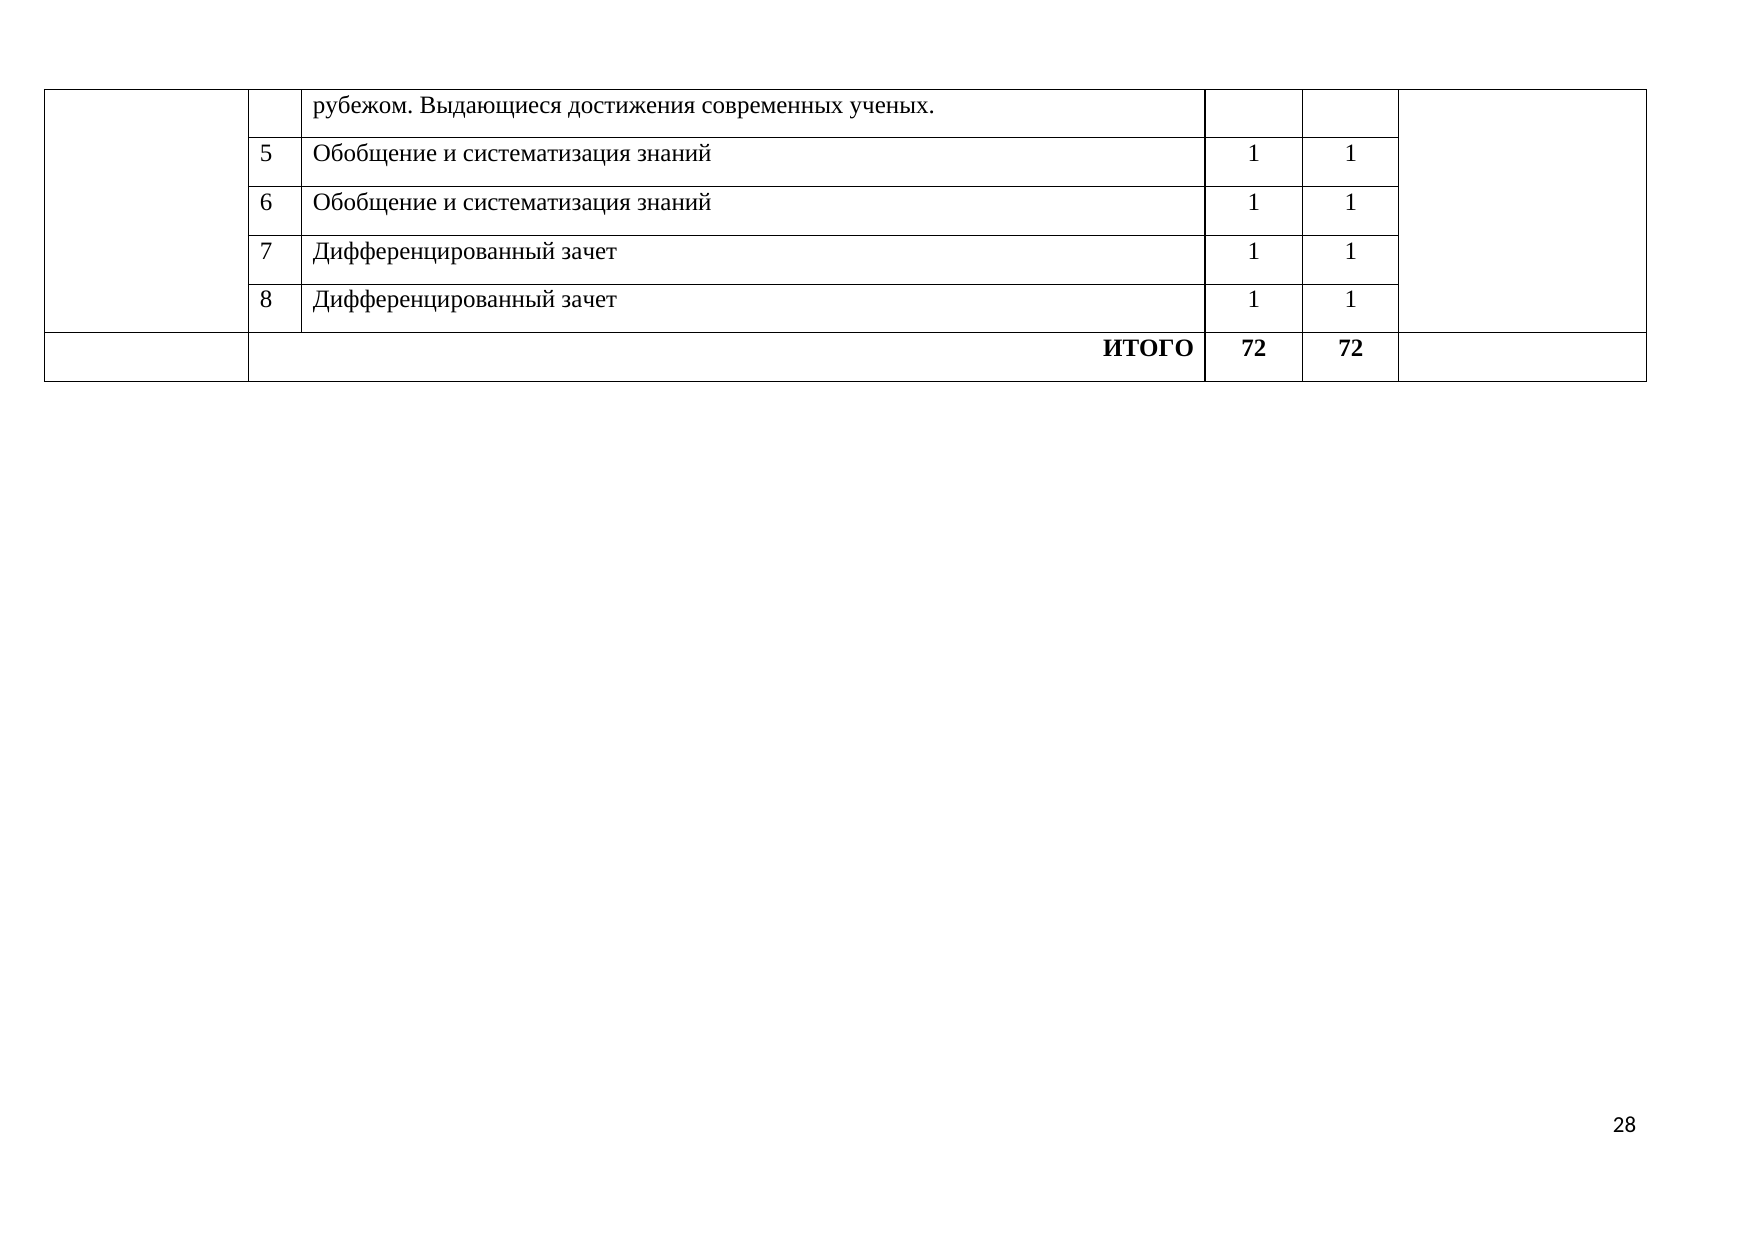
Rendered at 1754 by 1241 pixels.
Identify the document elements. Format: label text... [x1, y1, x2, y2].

table_cell 1 [1206, 90, 1302, 137]
table_cell [1647, 332, 1671, 381]
table_cell 8 [249, 285, 301, 332]
table_cell 72 [1303, 333, 1398, 381]
table_cell [1399, 333, 1646, 381]
table_cell [1647, 137, 1671, 186]
table_cell 7 [249, 236, 301, 283]
table_cell 1 [1206, 138, 1302, 186]
table_cell 6 [249, 187, 301, 235]
table_cell 1 [1303, 236, 1398, 283]
table_cell 1 [1303, 138, 1398, 186]
table_cell Дифференцированный зачет [302, 285, 1204, 332]
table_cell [302, 90, 1204, 137]
table_cell 4 [249, 90, 301, 137]
table_cell 1 [1303, 90, 1398, 137]
table_cell [45, 333, 248, 381]
table_cell 1 [1303, 285, 1398, 332]
table_cell 1 [1206, 285, 1302, 332]
table_cell ИТОГО [249, 333, 1204, 381]
table_cell [1647, 89, 1671, 137]
table_cell [1647, 186, 1671, 235]
table_cell 1 [1206, 187, 1302, 235]
table_cell 1 [1206, 236, 1302, 283]
table_cell Дифференцированный зачет [302, 236, 1204, 283]
table_cell [1647, 235, 1671, 283]
table_cell Обобщение и систематизация знаний [302, 187, 1204, 235]
table_cell 72 [1206, 333, 1302, 381]
table_cell 5 [249, 138, 301, 186]
table_cell [1647, 284, 1671, 332]
table_cell 1 [1303, 187, 1398, 235]
table_cell Обобщение и систематизация знаний [302, 138, 1204, 186]
